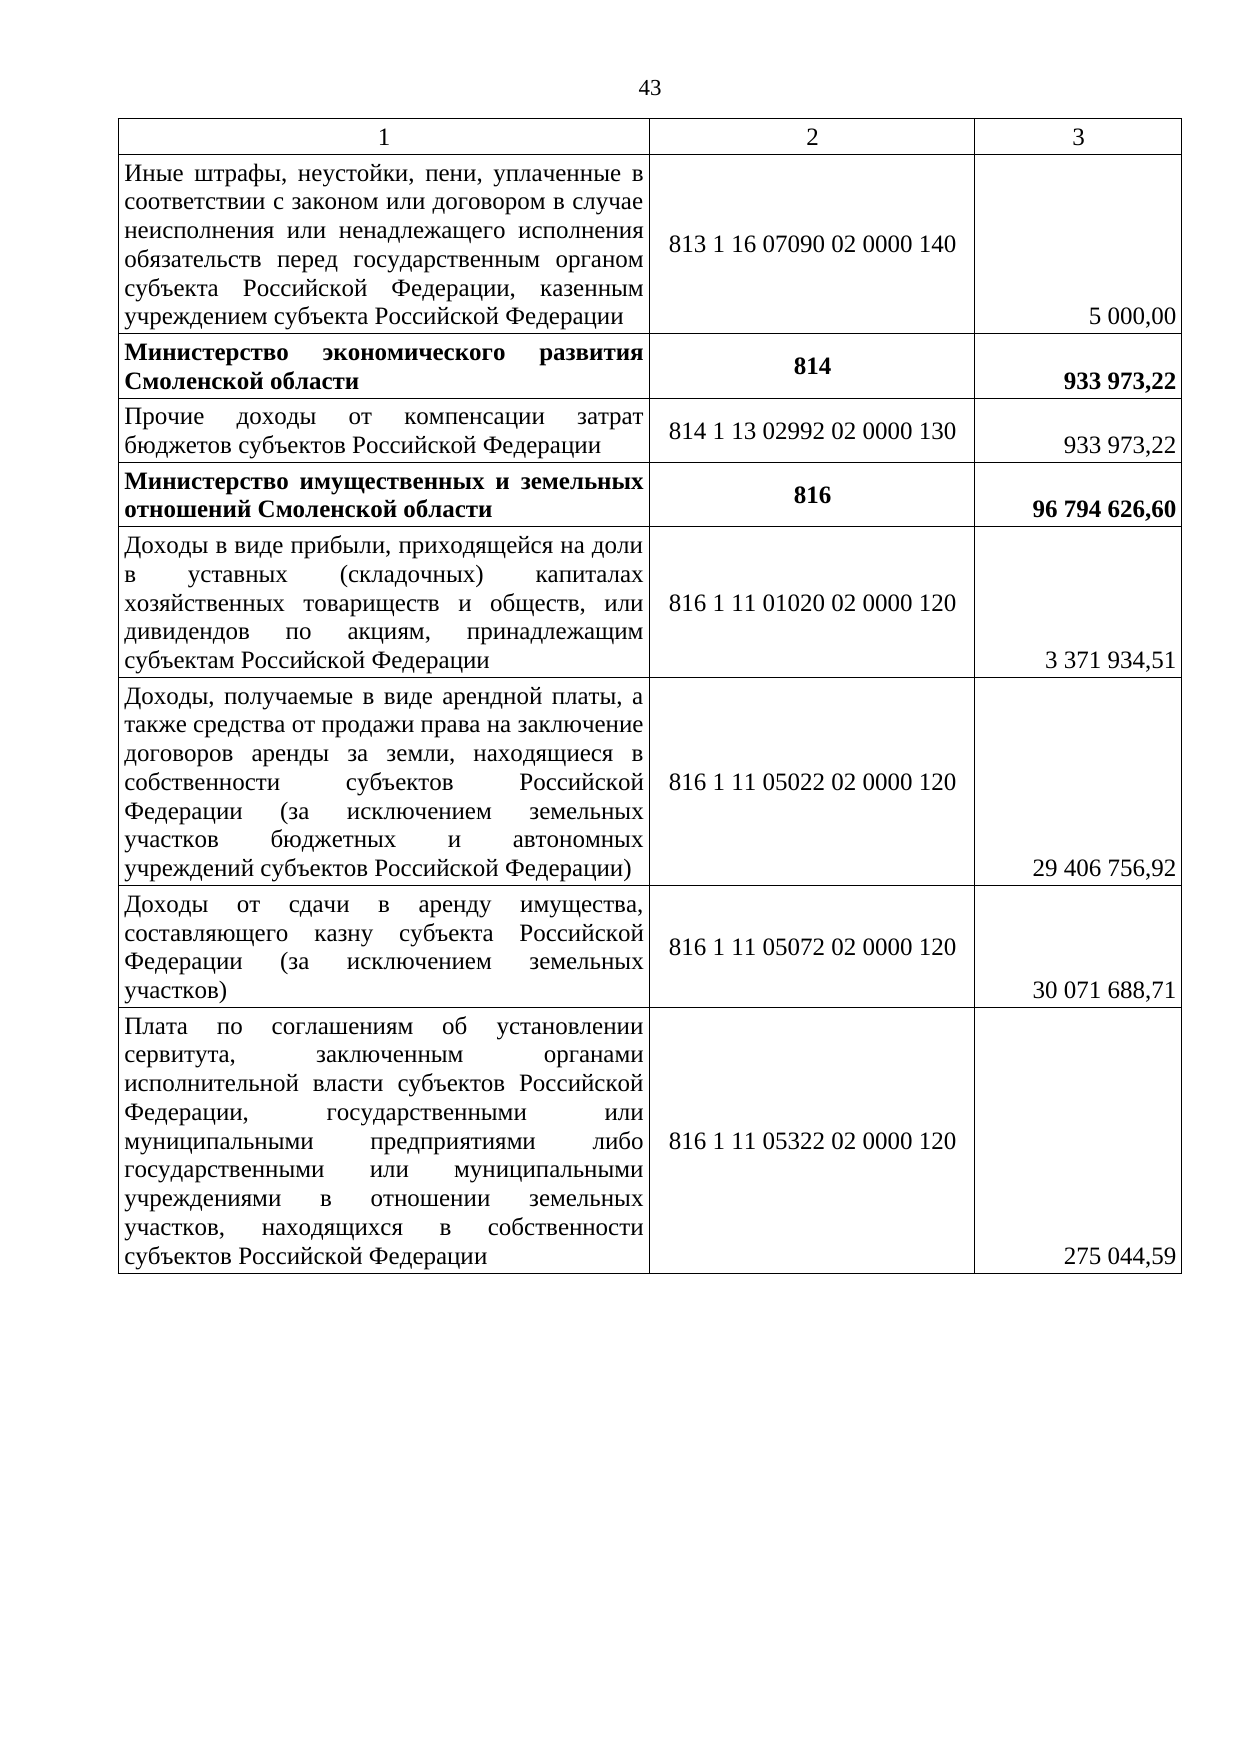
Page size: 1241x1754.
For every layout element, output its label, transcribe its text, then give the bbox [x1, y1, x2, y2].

table_header 2 [650, 119, 974, 154]
table_cell Доходы от сдачи в аренду имущества, составляющего казну субъекта Российской Федерации (за исключением земельных участков) [119, 886, 649, 1007]
table_cell 933 973,22 [975, 399, 1181, 462]
table_cell 816 1 11 05022 02 0000 120 [650, 678, 974, 885]
table_cell Доходы в виде прибыли, приходящейся на доли в уставных (складочных) капиталах хозяйственных товариществ и обществ, или дивидендов по акциям, принадлежащим субъектам Российской Федерации [119, 527, 649, 677]
table_cell 96 794 626,60 [975, 463, 1181, 526]
table_cell Иные штрафы, неустойки, пени, уплаченные в соответствии с законом или договором в случае неисполнения или ненадлежащего исполнения обязательств перед государственным органом субъекта Российской Федерации, казенным учреждением субъекта Российской Федерации [119, 155, 649, 333]
table_cell Плата по соглашениям об установлении сервитута, заключенным органами исполнительной власти субъектов Российской Федерации, государственными или муниципальными предприятиями либо государственными или муниципальными учреждениями в отношении земельных участков, находящихся в собственности субъектов Российской Федерации [119, 1008, 649, 1272]
table_cell 813 1 16 07090 02 0000 140 [650, 155, 974, 333]
table_cell 816 1 11 05072 02 0000 120 [650, 886, 974, 1007]
table_cell 816 1 11 05322 02 0000 120 [650, 1008, 974, 1272]
table_cell 816 [650, 463, 974, 526]
table_cell Прочие доходы от компенсации затрат бюджетов субъектов Российской Федерации [119, 399, 649, 462]
table_cell 814 [650, 334, 974, 397]
table_cell 933 973,22 [975, 334, 1181, 397]
table_cell Доходы, получаемые в виде арендной платы, а также средства от продажи права на заключение договоров аренды за земли, находящиеся в собственности субъектов Российской Федерации (за исключением земельных участков бюджетных и автономных учреждений субъектов Российской Федерации) [119, 678, 649, 885]
table_cell 3 371 934,51 [975, 527, 1181, 677]
table_cell 30 071 688,71 [975, 886, 1181, 1007]
table_cell 816 1 11 01020 02 0000 120 [650, 527, 974, 677]
table_header 3 [975, 119, 1181, 154]
table_cell 275 044,59 [975, 1008, 1181, 1272]
table_cell 29 406 756,92 [975, 678, 1181, 885]
table_header 1 [119, 119, 649, 154]
table_cell Министерство имущественных и земельных отношений Смоленской области [119, 463, 649, 526]
table_cell Министерство экономического развития Смоленской области [119, 334, 649, 397]
table_cell 814 1 13 02992 02 0000 130 [650, 399, 974, 462]
table_cell 5 000,00 [975, 155, 1181, 333]
